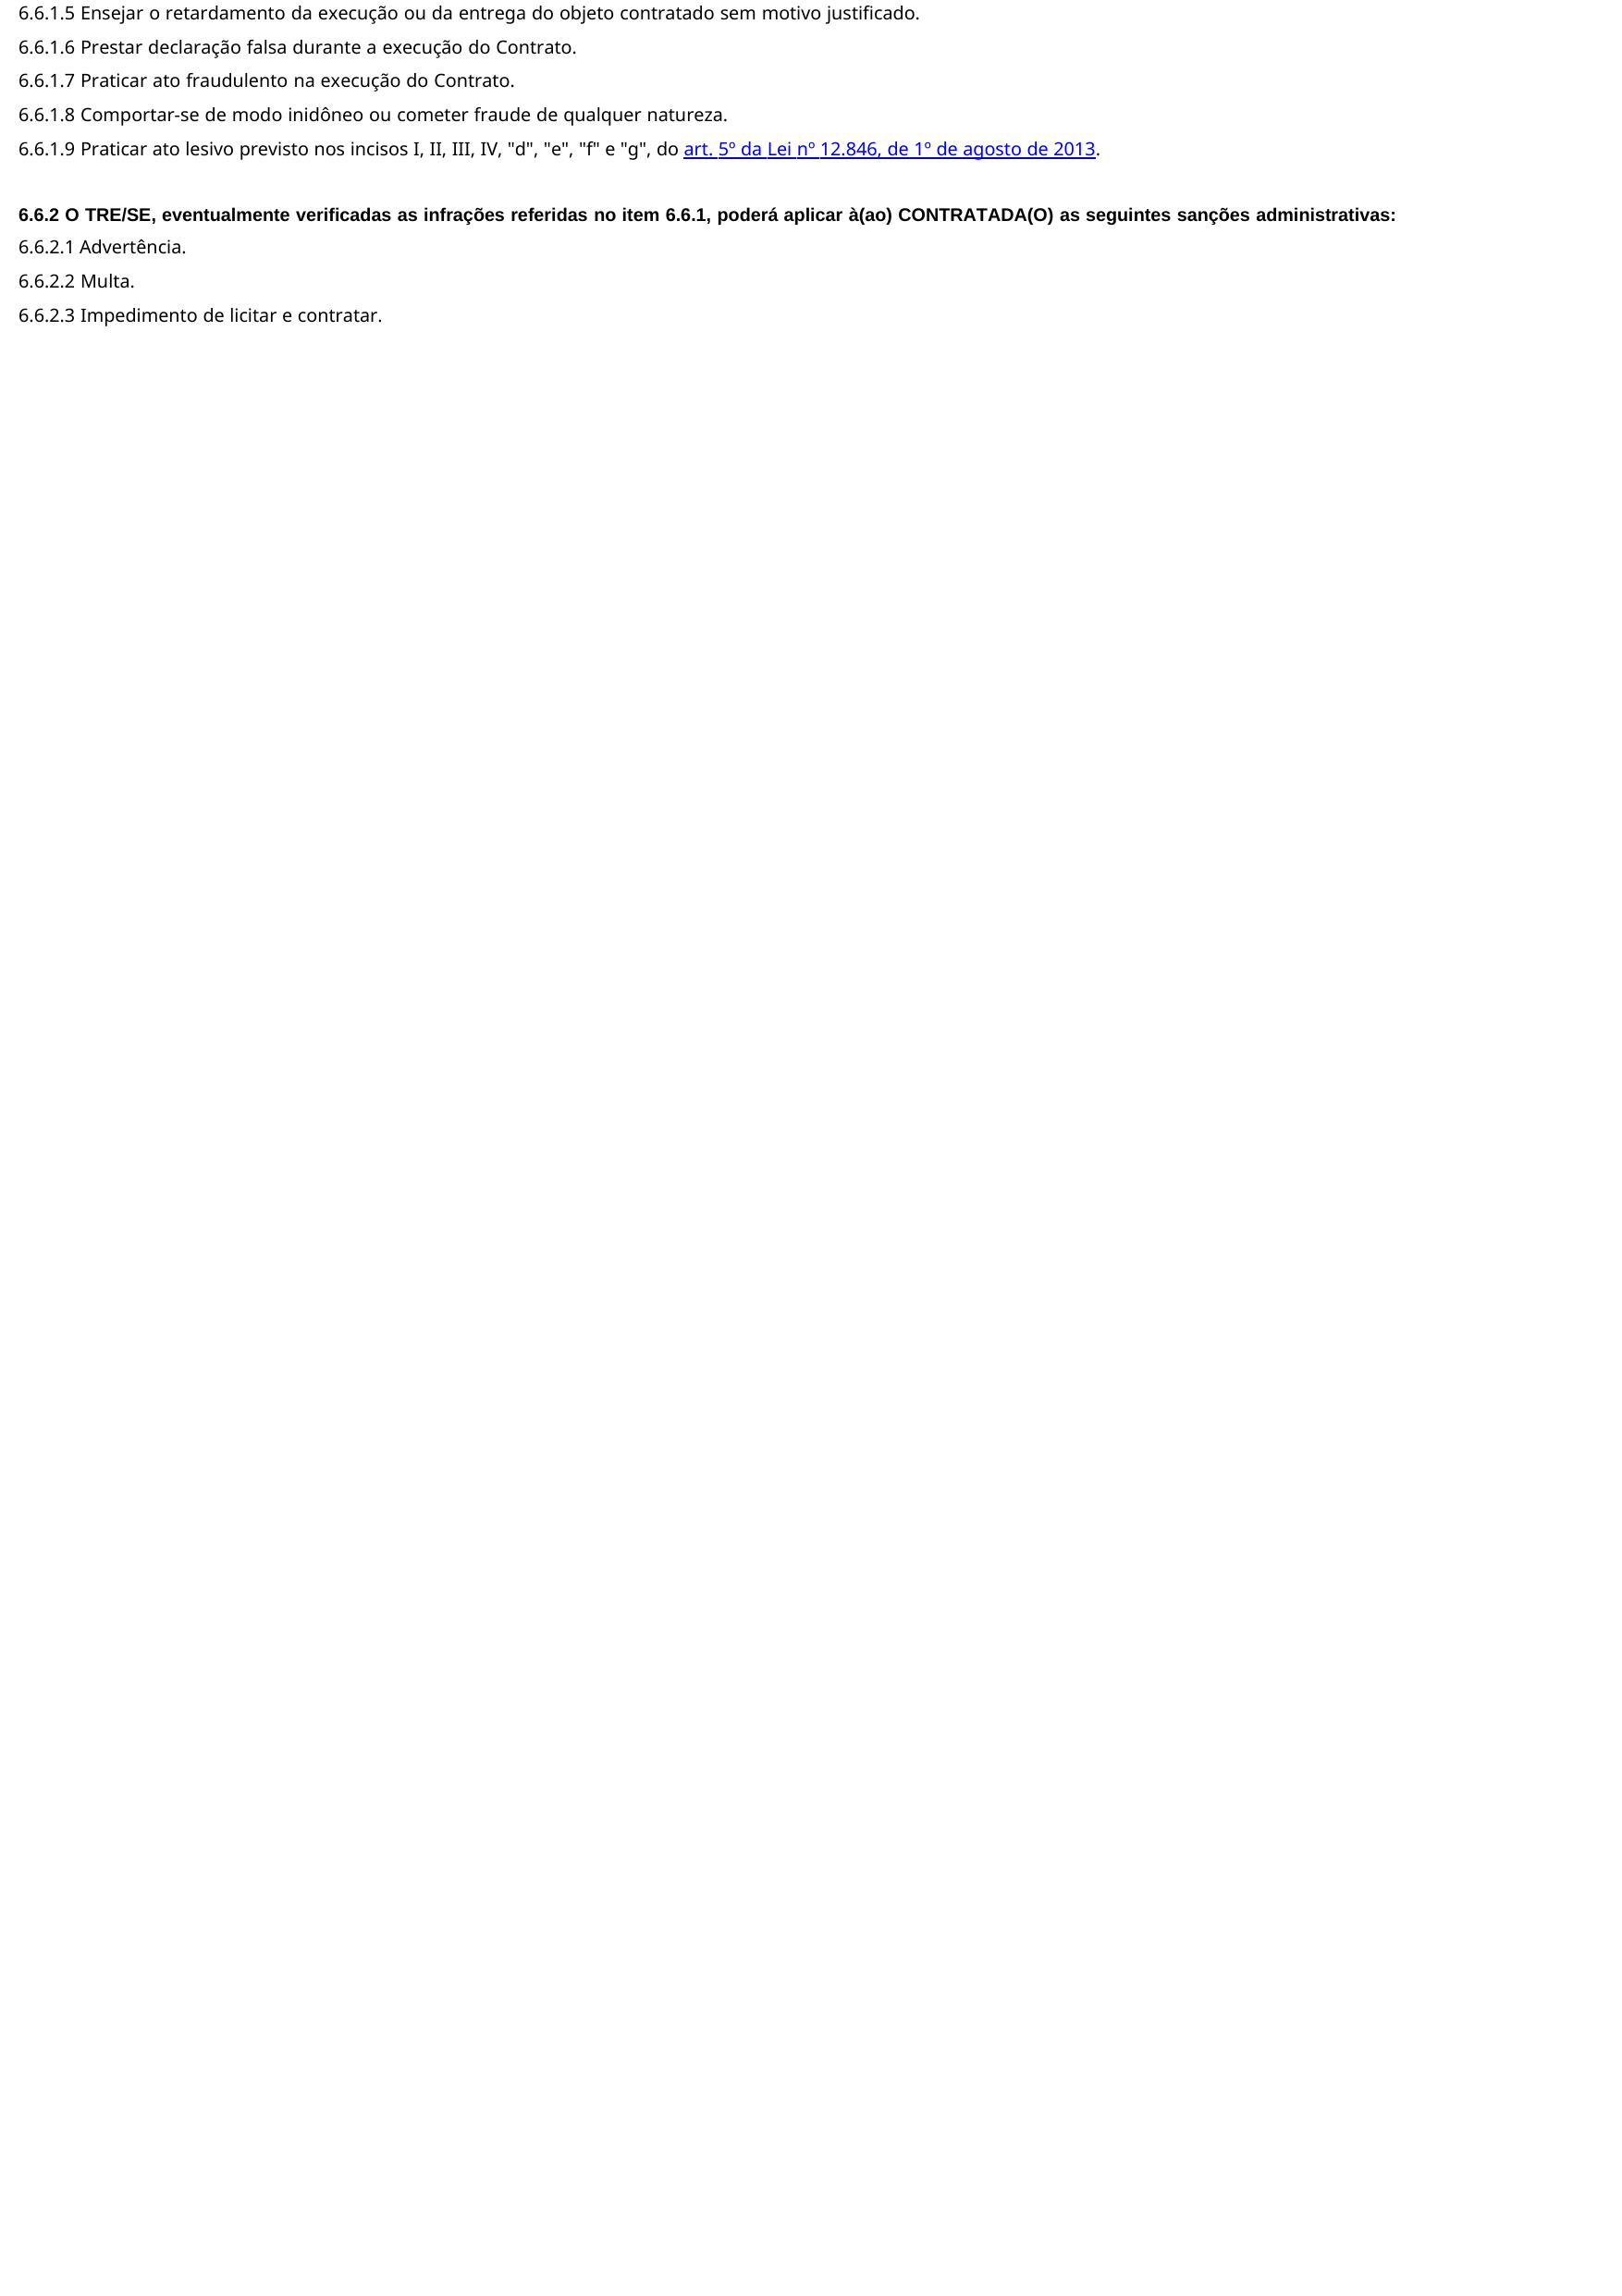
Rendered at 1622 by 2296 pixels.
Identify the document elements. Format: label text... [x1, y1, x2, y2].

list Ensejar o retardamento da execução ou da entrega do objeto contratado sem motivo justificado. [18, 0, 1622, 25]
list Praticar ato fraudulento na execução do Contrato. [18, 68, 1622, 93]
list Comportar-se de modo inidôneo ou cometer fraude de qualquer natureza. [18, 102, 1622, 127]
subtitle O TRE/SE, eventualmente verificadas as infrações referidas no item 6.6.1, poderá aplicar à(ao) CONTRATADA(O) as seguintes sanções administrativas: [18, 204, 1622, 226]
list Praticar ato lesivo previsto nos incisos I, II, III, IV, "d", "e", "f" e "g", do art. 5º da Lei nº 12.846, de 1º de agosto de 2013. [18, 136, 1622, 161]
list Advertência. [18, 234, 1622, 260]
list Multa. [18, 268, 1622, 293]
list Impedimento de licitar e contratar. [18, 302, 1622, 327]
list Prestar declaração falsa durante a execução do Contrato. [18, 34, 1622, 59]
